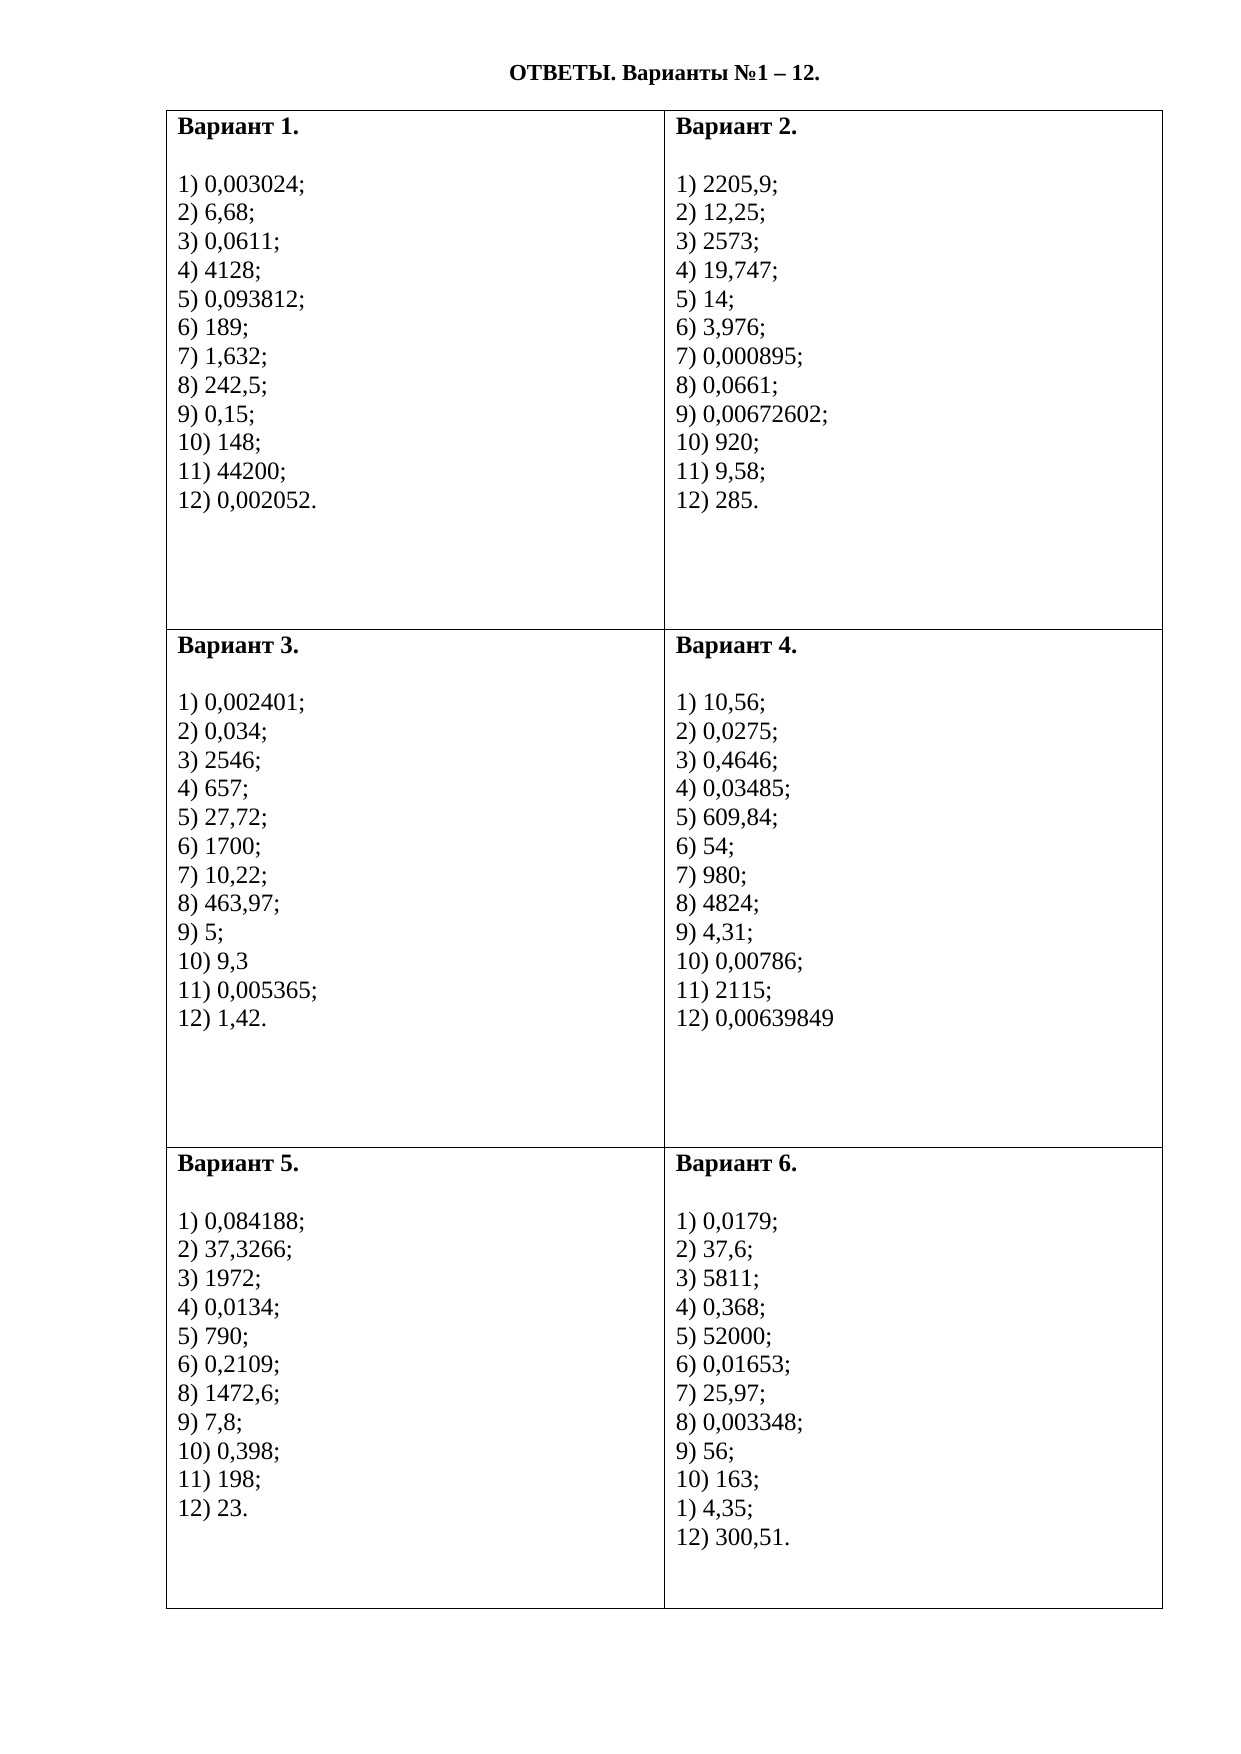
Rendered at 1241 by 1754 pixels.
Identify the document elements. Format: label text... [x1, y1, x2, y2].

table_header Вариант 2. 1) 2205,9; 2) 12,25; 3) 2573; 4) 19,747; 5) 14; 6) 3,976; 7) 0,000895; 8) 0,0661; 9) 0,00672602; 10) 920; 11) 9,58; 12) 285. [665, 111, 1162, 629]
text ОТВЕТЫ. Варианты №1 – 12. [177, 59, 1152, 85]
table_cell Вариант 5. 1) 0,084188; 2) 37,3266; 3) 1972; 4) 0,0134; 5) 790; 6) 0,2109; 8) 1472,6; 9) 7,8; 10) 0,398; 11) 198; 12) 23. [167, 1148, 664, 1608]
table_cell Вариант 3. 1) 0,002401; 2) 0,034; 3) 2546; 4) 657; 5) 27,72; 6) 1700; 7) 10,22; 8) 463,97; 9) 5; 10) 9,3 11) 0,005365; 12) 1,42. [167, 630, 664, 1147]
table_header Вариант 1. 1) 0,003024; 2) 6,68; 3) 0,0611; 4) 4128; 5) 0,093812; 6) 189; 7) 1,632; 8) 242,5; 9) 0,15; 10) 148; 11) 44200; 12) 0,002052. [167, 111, 664, 629]
table_cell Вариант 6. 1) 0,0179; 2) 37,6; 3) 5811; 4) 0,368; 5) 52000; 6) 0,01653; 7) 25,97; 8) 0,003348; 9) 56; 10) 163; 1) 4,35; 12) 300,51. [665, 1148, 1162, 1608]
table_cell Вариант 4. 1) 10,56; 2) 0,0275; 3) 0,4646; 4) 0,03485; 5) 609,84; 6) 54; 7) 980; 8) 4824; 9) 4,31; 10) 0,00786; 11) 2115; 12) 0,00639849 [665, 630, 1162, 1147]
